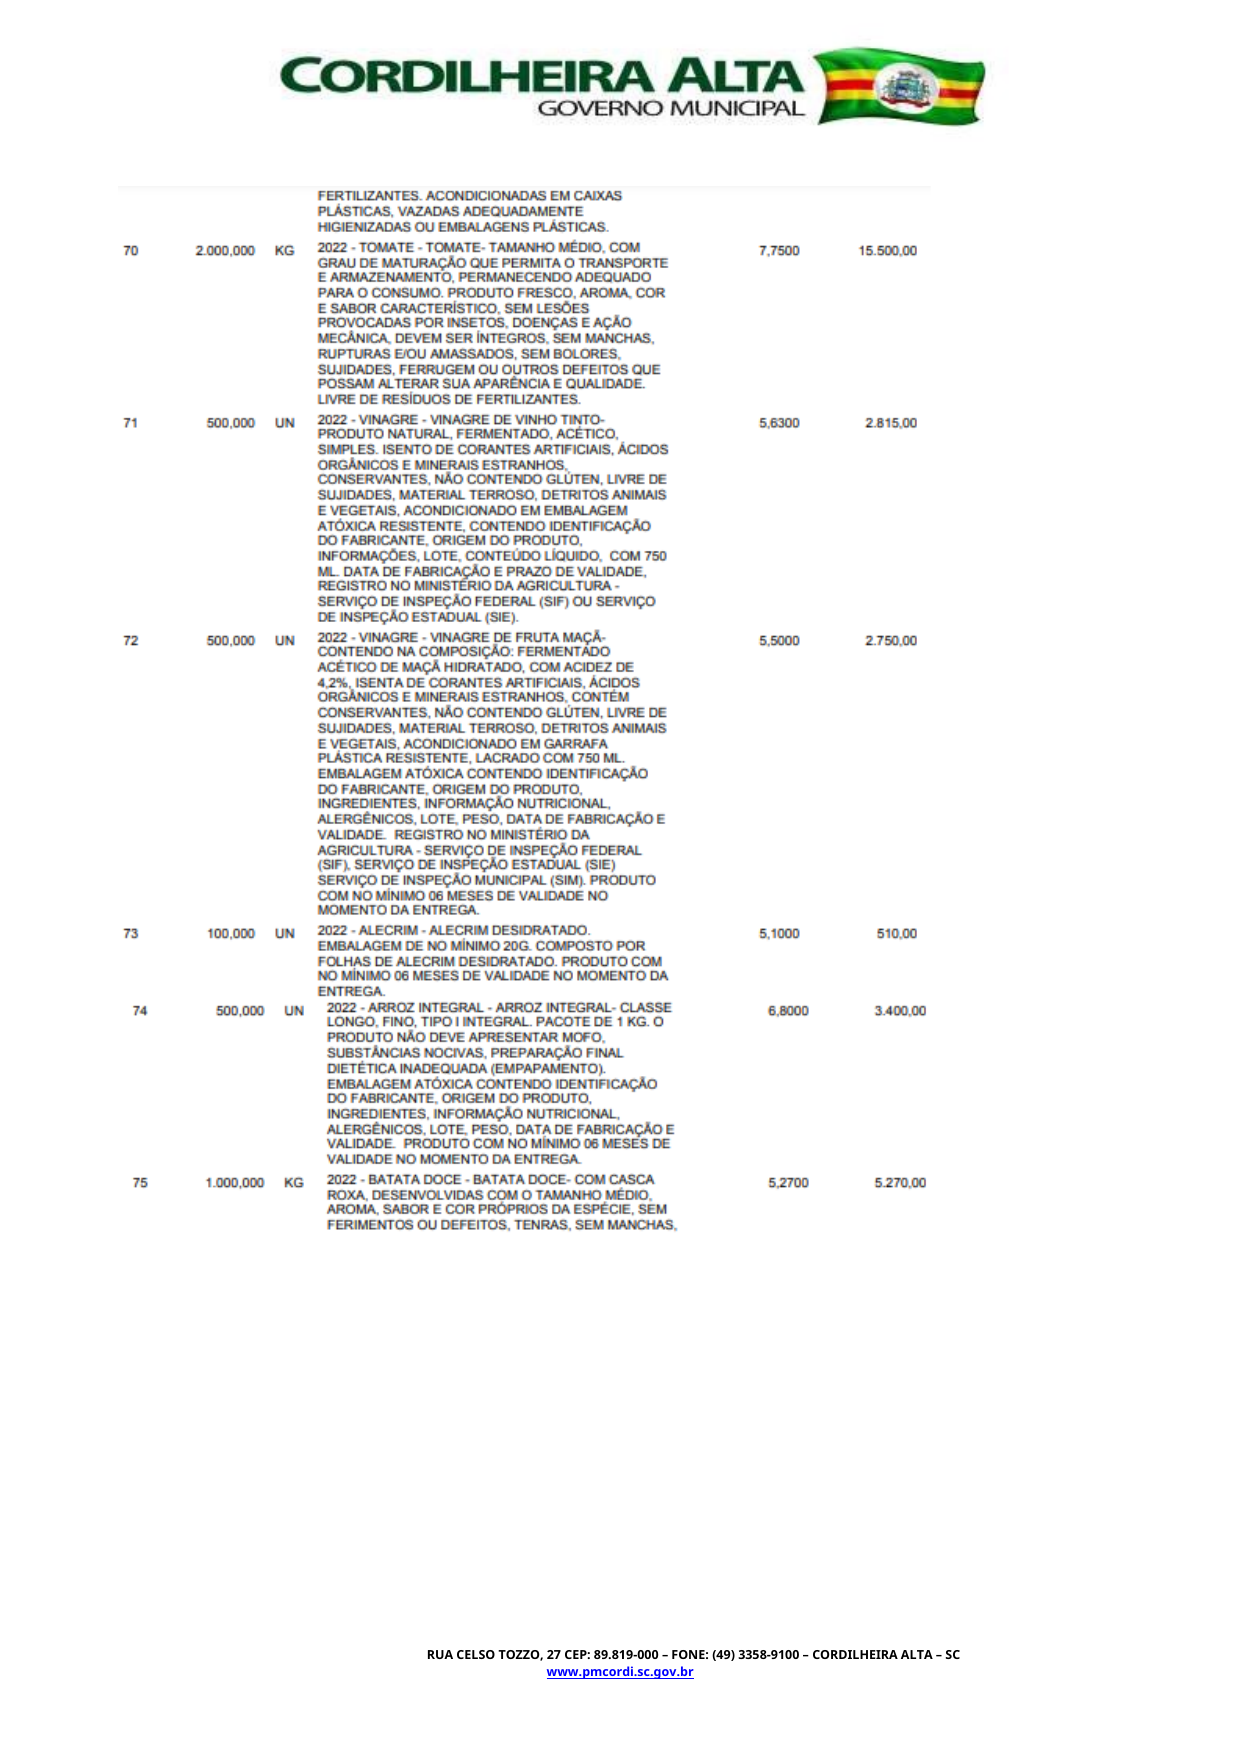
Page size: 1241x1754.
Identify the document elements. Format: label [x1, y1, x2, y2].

picture [118, 186, 937, 1236]
picture [257, 23, 1009, 151]
